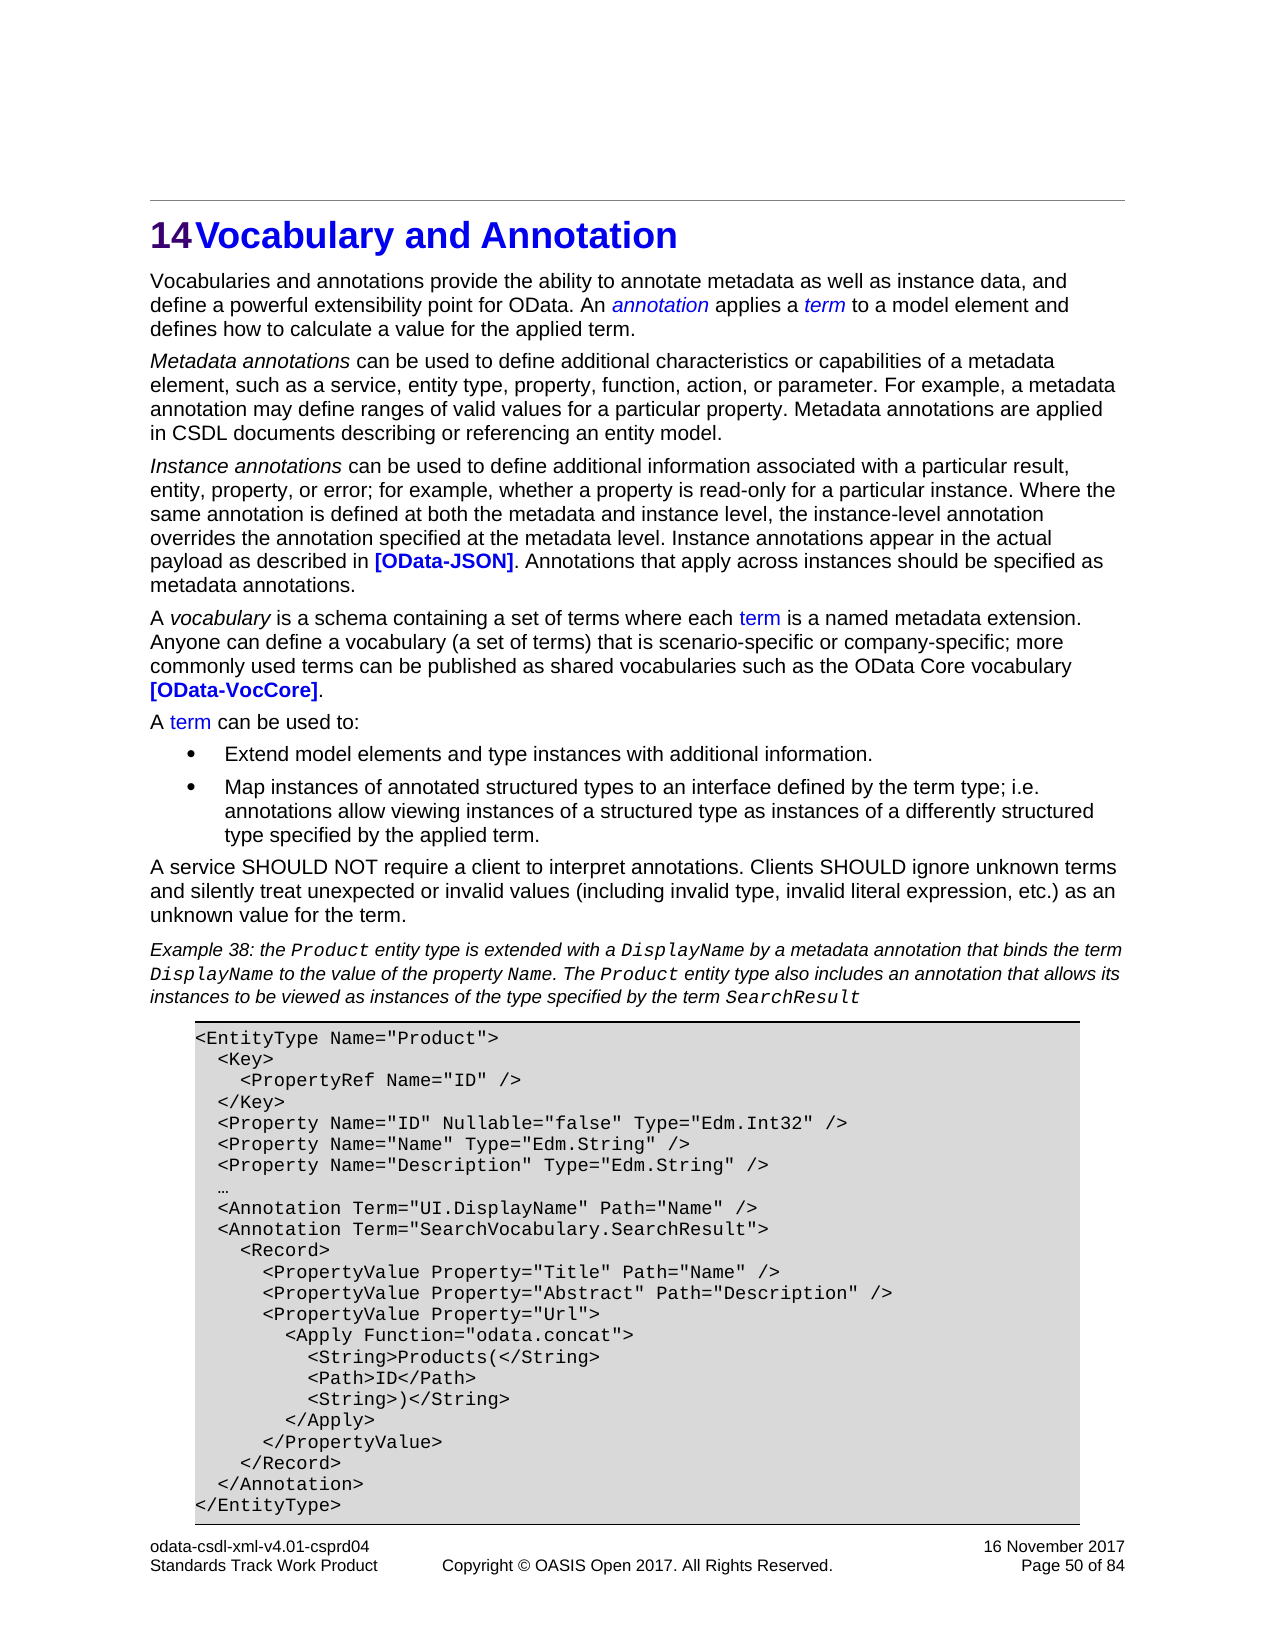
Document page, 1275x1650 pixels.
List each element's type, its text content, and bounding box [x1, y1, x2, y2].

text Metadata annotations can be used to define additional characteristics or capabilities of a metadata element, such as a service, entity type, property, function, action, or parameter. For example, a metadata annotation may define ranges of valid values for a particular property. Metadata annotations are applied in CSDL documents describing or referencing an entity model. [150, 349, 1125, 445]
text <PropertyRef Name="ID" /> [195, 1064, 1080, 1085]
text Instance annotations can be used to define additional information associated with a particular result, entity, property, or error; for example, whether a property is read-only for a particular instance. Where the same annotation is defined at both the metadata and instance level, the instance-level annotation overrides the annotation specified at the metadata level. Instance annotations appear in the actual payload as described in [OData-JSON]. Annotations that apply across instances should be specified as metadata annotations. [150, 453, 1125, 597]
subtitle Vocabulary and Annotation [150, 201, 1125, 257]
text A term can be used to: [150, 710, 1125, 734]
text A vocabulary is a schema containing a set of terms where each term is a named metadata extension. Anyone can define a vocabulary (a set of terms) that is scenario-specific or company-specific; more commonly used terms can be published as shared vocabularies such as the OData Core vocabulary [OData-VocCore]. [150, 606, 1125, 701]
text Vocabularies and annotations provide the ability to annotate metadata as well as instance data, and define a powerful extensibility point for OData. An annotation applies a term to a model element and defines how to calculate a value for the applied term. [150, 269, 1125, 341]
text <Record> <PropertyValue Property="Title" Path="Name" /> <PropertyValue Property="Abstract" Path="Description" /> <PropertyValue Property="Url"> <Apply Function="odata.concat"> <String>Products(</String> <Path>ID</Path> <String>)</String> </Apply> </PropertyValue> [195, 1234, 1080, 1446]
list Extend model elements and type instances with additional information. [187, 742, 1125, 766]
text <Annotation Term="UI.DisplayName" Path="Name" /> <Annotation Term="SearchVocabulary.SearchResult"> [195, 1191, 1080, 1234]
text </Record> </Annotation> </EntityType> [195, 1446, 1080, 1524]
text <EntityType Name="Product"> <Key> [195, 1023, 1080, 1064]
text A service SHOULD NOT require a client to interpret annotations. Clients SHOULD ignore unknown terms and silently treat unexpected or invalid values (including invalid type, invalid literal expression, etc.) as an unknown value for the term. [150, 855, 1125, 927]
list Map instances of annotated structured types to an interface defined by the term type; i.e. annotations allow viewing instances of a structured type as instances of a differently structured type specified by the applied term. [187, 774, 1125, 846]
text Example 38: the Product entity type is extended with a DisplayName by a metadata annotation that binds the term DisplayName to the value of the property Name. The Product entity type also includes an annotation that allows its instances to be viewed as instances of the type specified by the term SearchResult [150, 939, 1125, 1009]
text </Key> <Property Name="ID" Nullable="false" Type="Edm.Int32" /> <Property Name="Name" Type="Edm.String" /> <Property Name="Description" Type="Edm.String" /> … [195, 1085, 1080, 1191]
